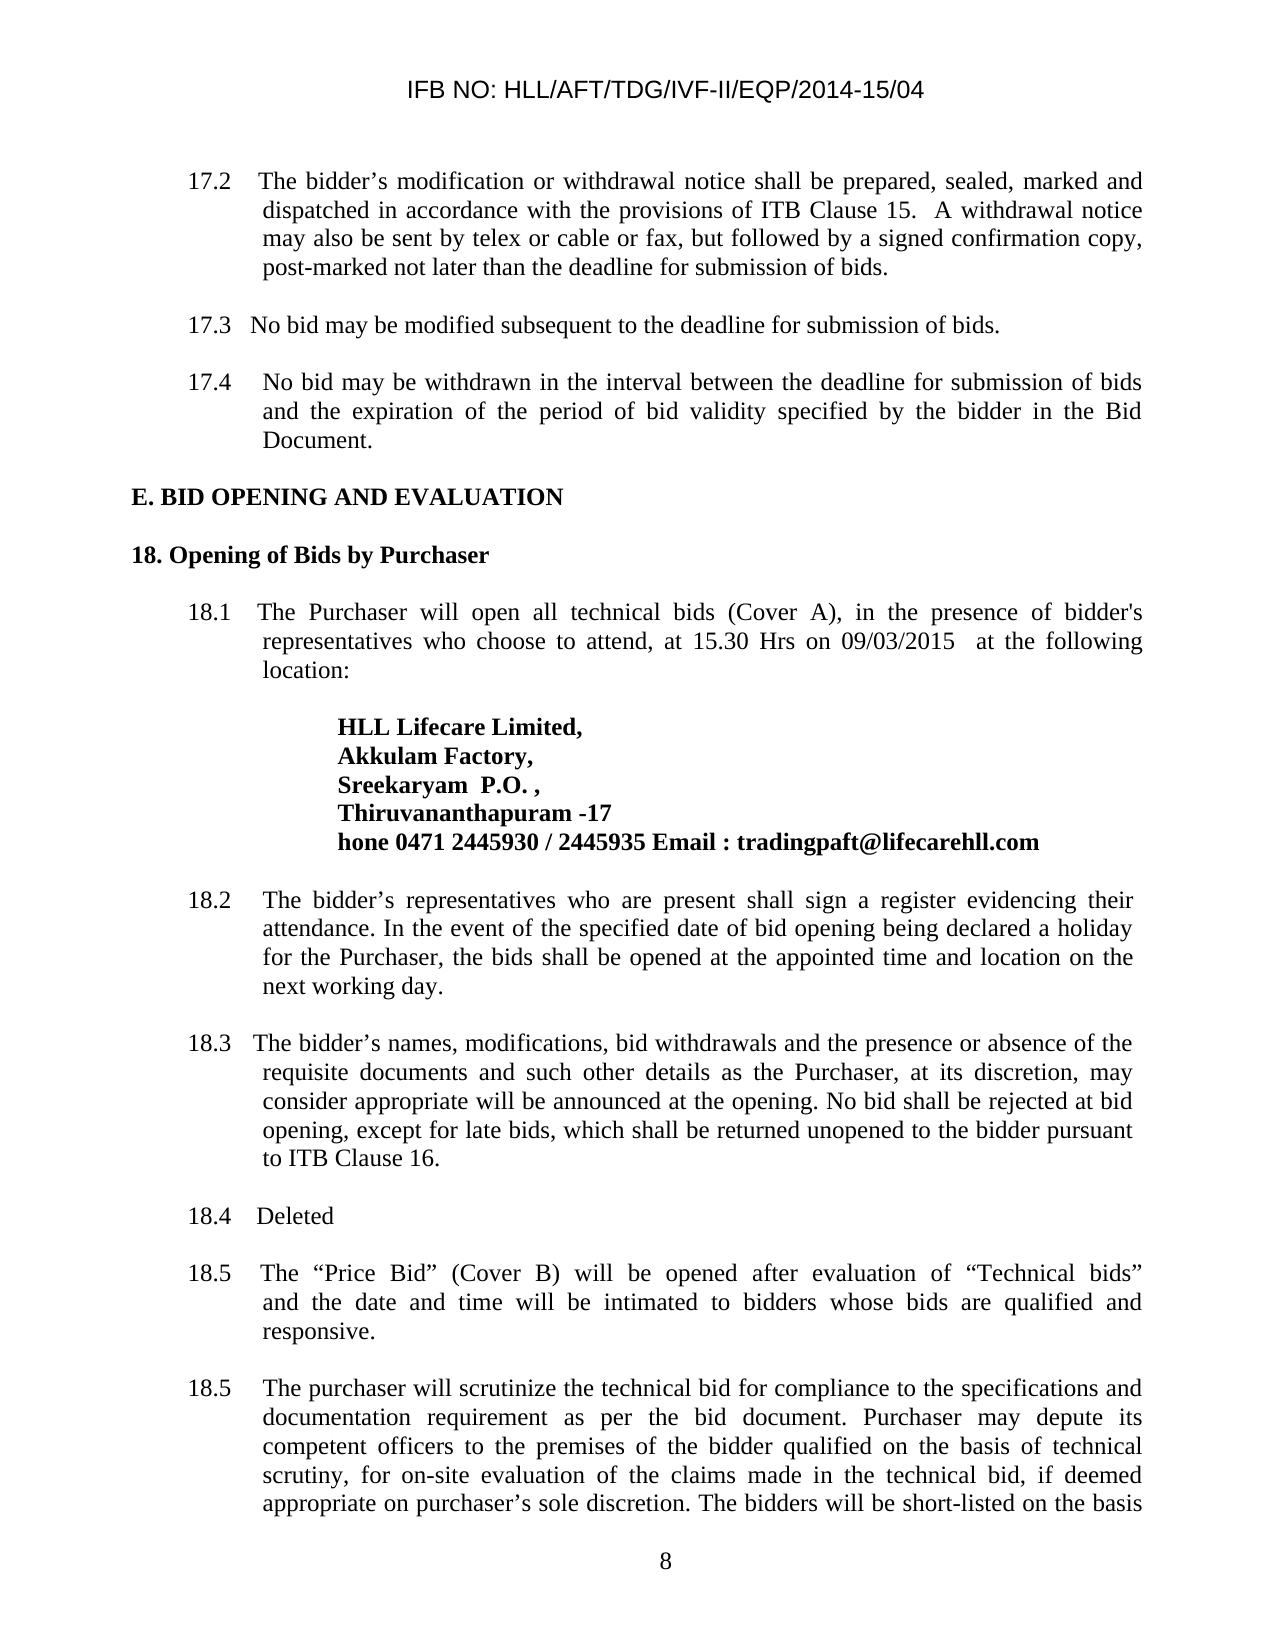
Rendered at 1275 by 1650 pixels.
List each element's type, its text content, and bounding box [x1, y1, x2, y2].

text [187, 1373, 1144, 1517]
text Thiruvananthapuram -17 [262, 798, 1200, 827]
text 18.5 The “Price Bid” (Cover B) will be opened after evaluation of “Technical bids” and the date and time will be intimated to bidders whose bids are qualified and responsive. [187, 1258, 1144, 1345]
text 18. Opening of Bids by Purchaser [131, 540, 1200, 568]
text hone 0471 2445930 / 2445935 Email : tradingpaft@lifecarehll.com [262, 827, 1200, 856]
text 18.2 The bidder’s representatives who are present shall sign a register evidencing their attendance. In the event of the specified date of bid opening being declared a holiday for the Purchaser, the bids shall be opened at the appointed time and location on the next working day. [187, 885, 1134, 1000]
text 18.1 The Purchaser will open all technical bids (Cover A), in the presence of bidder's representatives who choose to attend, at 15.30 Hrs on 09/03/2015 at the following location: [187, 597, 1144, 683]
text 17.3 No bid may be modified subsequent to the deadline for submission of bids. [187, 310, 1144, 338]
text HLL Lifecare Limited, [262, 712, 1200, 741]
text Sreekaryam P.O. , [262, 770, 1200, 798]
text Akkulam Factory, [262, 741, 1200, 770]
text 17.2 The bidder’s modification or withdrawal notice shall be prepared, sealed, marked and dispatched in accordance with the provisions of ITB Clause 15. A withdrawal notice may also be sent by telex or cable or fax, but followed by a signed confirmation copy, post-marked not later than the deadline for submission of bids. [187, 166, 1144, 281]
text 17.4 No bid may be withdrawn in the interval between the deadline for submission of bids and the expiration of the period of bid validity specified by the bidder in the Bid Document. [187, 367, 1144, 453]
text 18.3 The bidder’s names, modifications, bid withdrawals and the presence or absence of the requisite documents and such other details as the Purchaser, at its discretion, may consider appropriate will be announced at the opening. No bid shall be rejected at bid opening, except for late bids, which shall be returned unopened to the bidder pursuant to ITB Clause 16. [187, 1028, 1134, 1172]
text E. BID OPENING AND EVALUATION [131, 482, 1200, 511]
text 18.4 Deleted [187, 1201, 1144, 1230]
